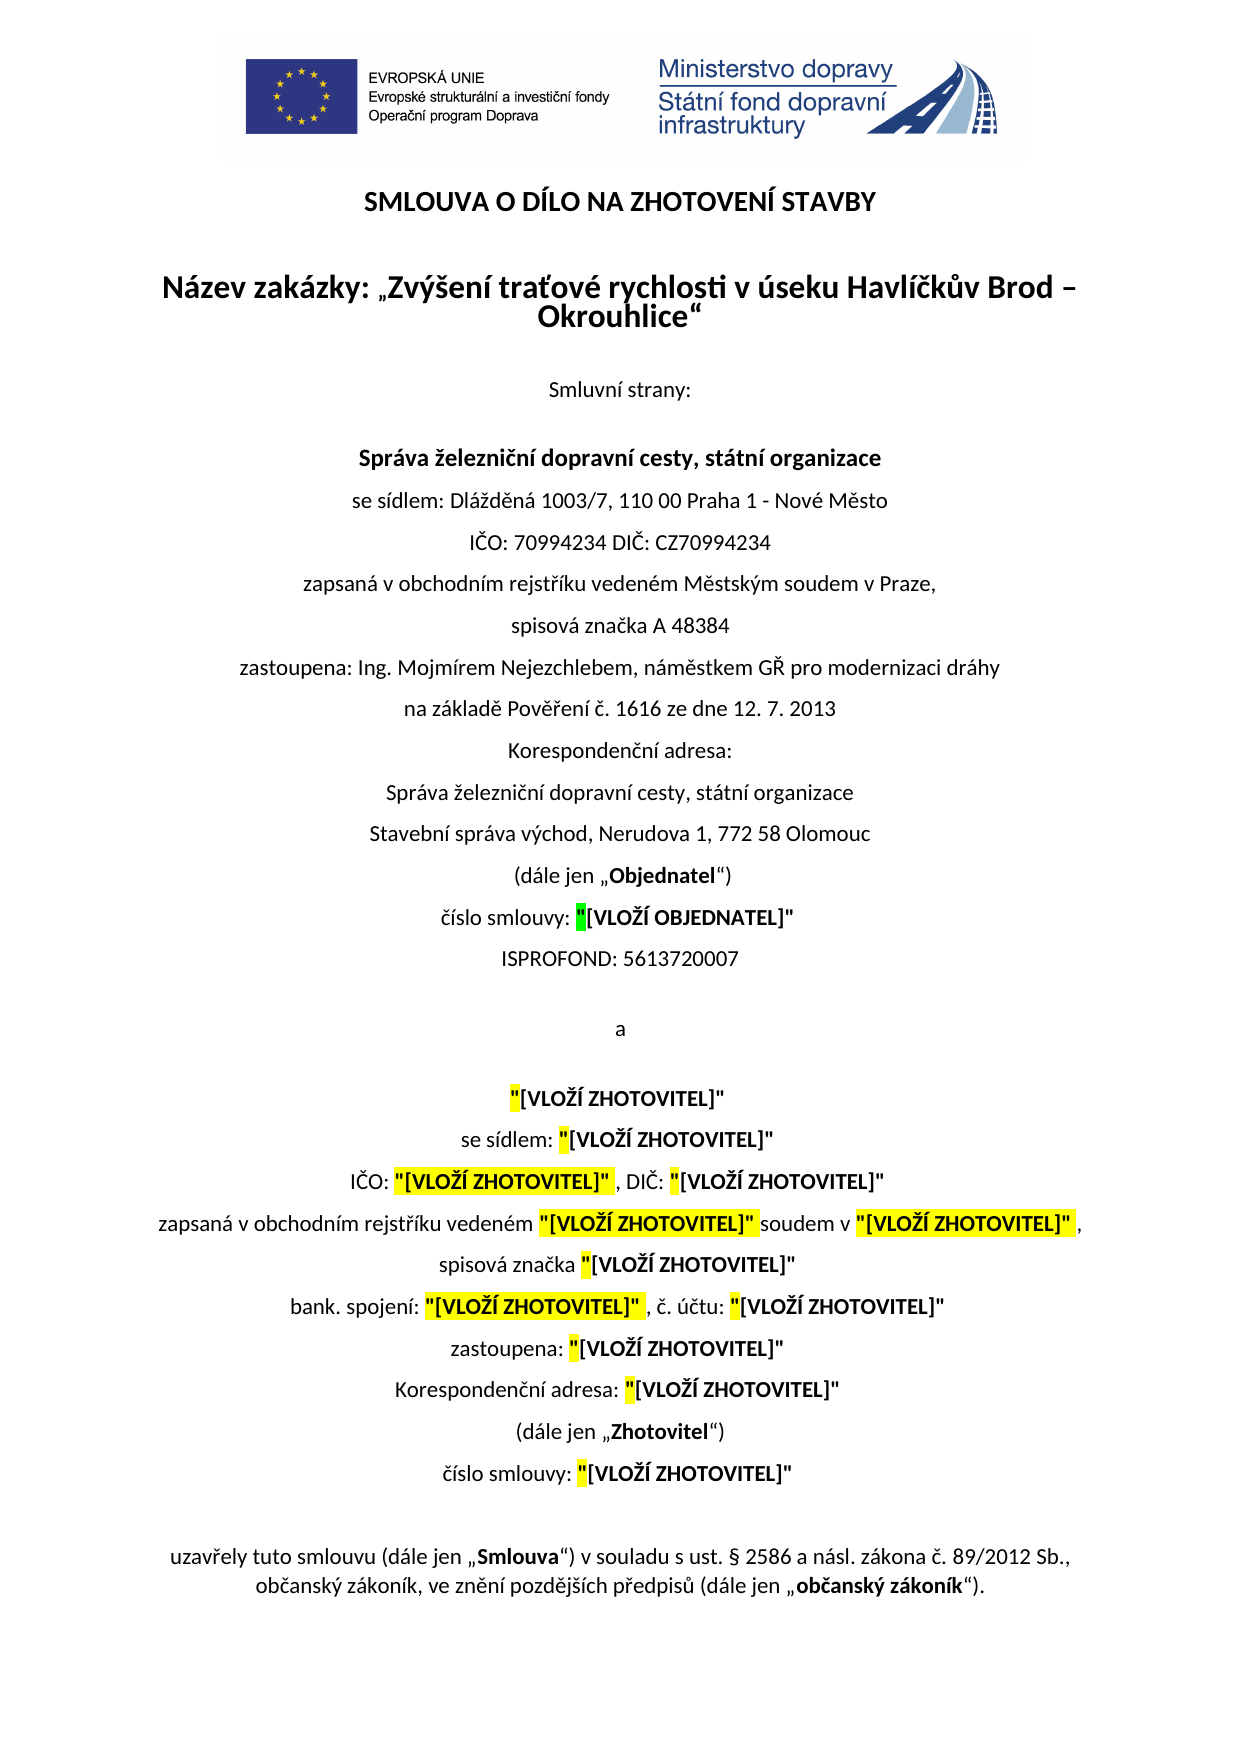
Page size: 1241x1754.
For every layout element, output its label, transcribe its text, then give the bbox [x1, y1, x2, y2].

text se sídlem: [136, 1124, 1104, 1154]
picture [218, 31, 1029, 162]
text Správa železniční dopravní cesty, státní organizace [136, 443, 1104, 473]
text SMLOUVA O DÍLO NA ZHOTOVENÍ STAVBY [136, 183, 1104, 219]
text IČO: 70994234 DIČ: CZ70994234 [136, 527, 1104, 556]
text číslo smlouvy: [136, 1458, 1104, 1487]
text číslo smlouvy: [136, 902, 1104, 931]
text Smluvní strany: [136, 374, 1104, 403]
text zastoupena: Ing. Mojmírem Nejezchlebem, náměstkem GŘ pro modernizaci dráhy [136, 652, 1104, 681]
text na základě Pověření č. 1616 ze dne 12. 7. 2013 [136, 693, 1104, 723]
text Správa železniční dopravní cesty, státní organizace [136, 777, 1104, 806]
text Název zakázky: „Zvýšení traťové rychlosti v úseku Havlíčkův Brod – Okrouhlice“ [136, 275, 1104, 333]
text ISPROFOND: 5613720007 [136, 943, 1104, 973]
text zapsaná v obchodním rejstříku vedeném soudem v , [136, 1208, 1104, 1237]
text a [136, 1013, 1104, 1042]
text Stavební správa východ, Nerudova 1, 772 58 Olomouc [136, 818, 1104, 848]
text spisová značka A 48384 [136, 610, 1104, 639]
text uzavřely tuto smlouvu (dále jen „Smlouva“) v souladu s ust. § 2586 a násl. zákona č. 89/2012 Sb., občanský zákoník, ve znění pozdějších předpisů (dále jen „občanský zákoník“). [136, 1541, 1104, 1599]
text zastoupena: [136, 1333, 1104, 1362]
text Korespondenční adresa: [136, 1374, 1104, 1404]
text (dále jen „Zhotovitel“) [136, 1416, 1104, 1445]
text spisová značka [136, 1249, 1104, 1279]
text bank. spojení: , č. účtu: [136, 1291, 1104, 1320]
text IČO: , DIČ: [136, 1166, 1104, 1195]
text se sídlem: Dlážděná 1003/7, 110 00 Praha 1 - Nové Město [136, 485, 1104, 514]
text (dále jen „Objednatel“) [136, 860, 1104, 889]
text Korespondenční adresa: [136, 735, 1104, 764]
text zapsaná v obchodním rejstříku vedeném Městským soudem v Praze, [136, 568, 1104, 598]
